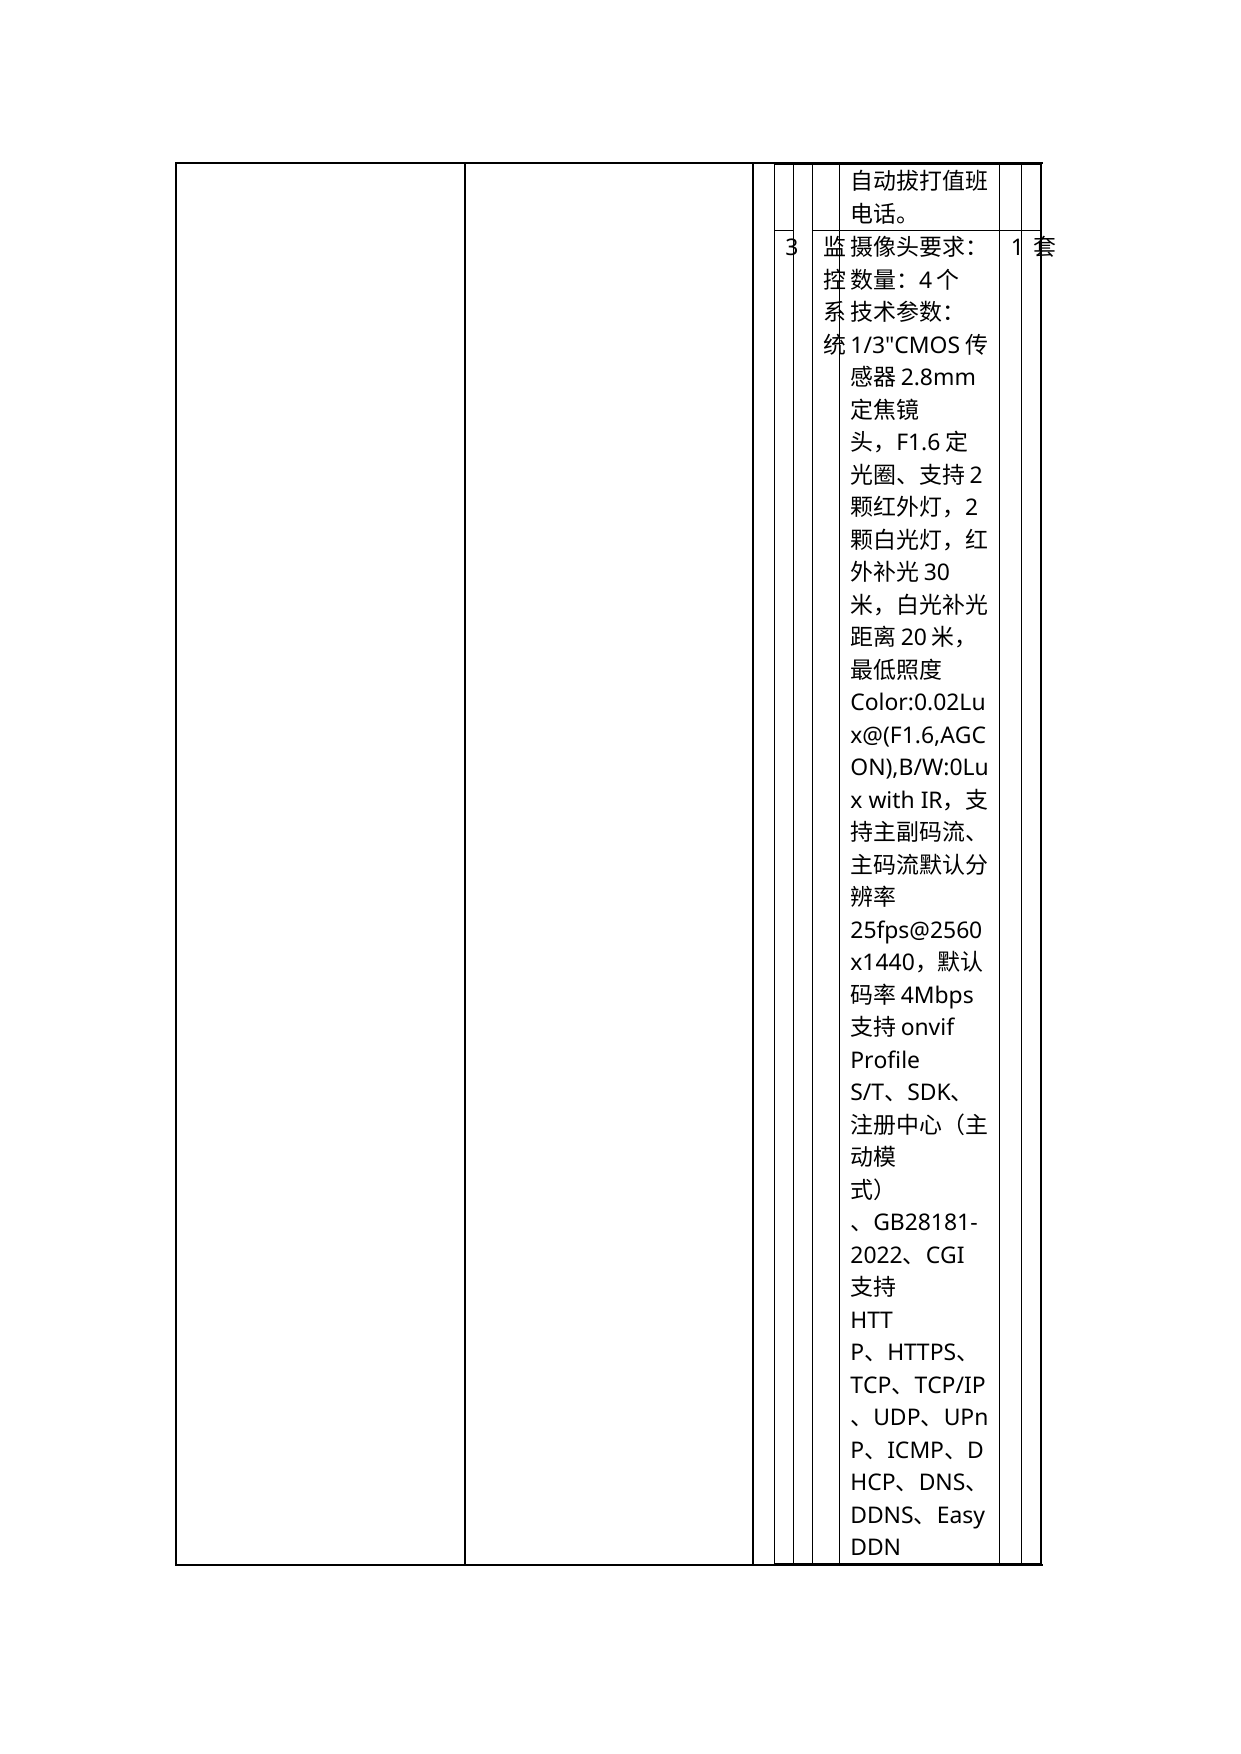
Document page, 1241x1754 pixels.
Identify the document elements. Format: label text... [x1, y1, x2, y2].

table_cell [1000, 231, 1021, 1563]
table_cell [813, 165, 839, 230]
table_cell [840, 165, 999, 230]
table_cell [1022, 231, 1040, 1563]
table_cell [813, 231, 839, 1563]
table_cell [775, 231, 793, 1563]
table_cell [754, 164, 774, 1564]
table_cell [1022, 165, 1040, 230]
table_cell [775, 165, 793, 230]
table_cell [840, 231, 999, 1563]
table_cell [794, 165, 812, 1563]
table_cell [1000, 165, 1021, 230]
table_cell 1 [177, 164, 464, 1564]
table_cell [466, 164, 752, 1564]
